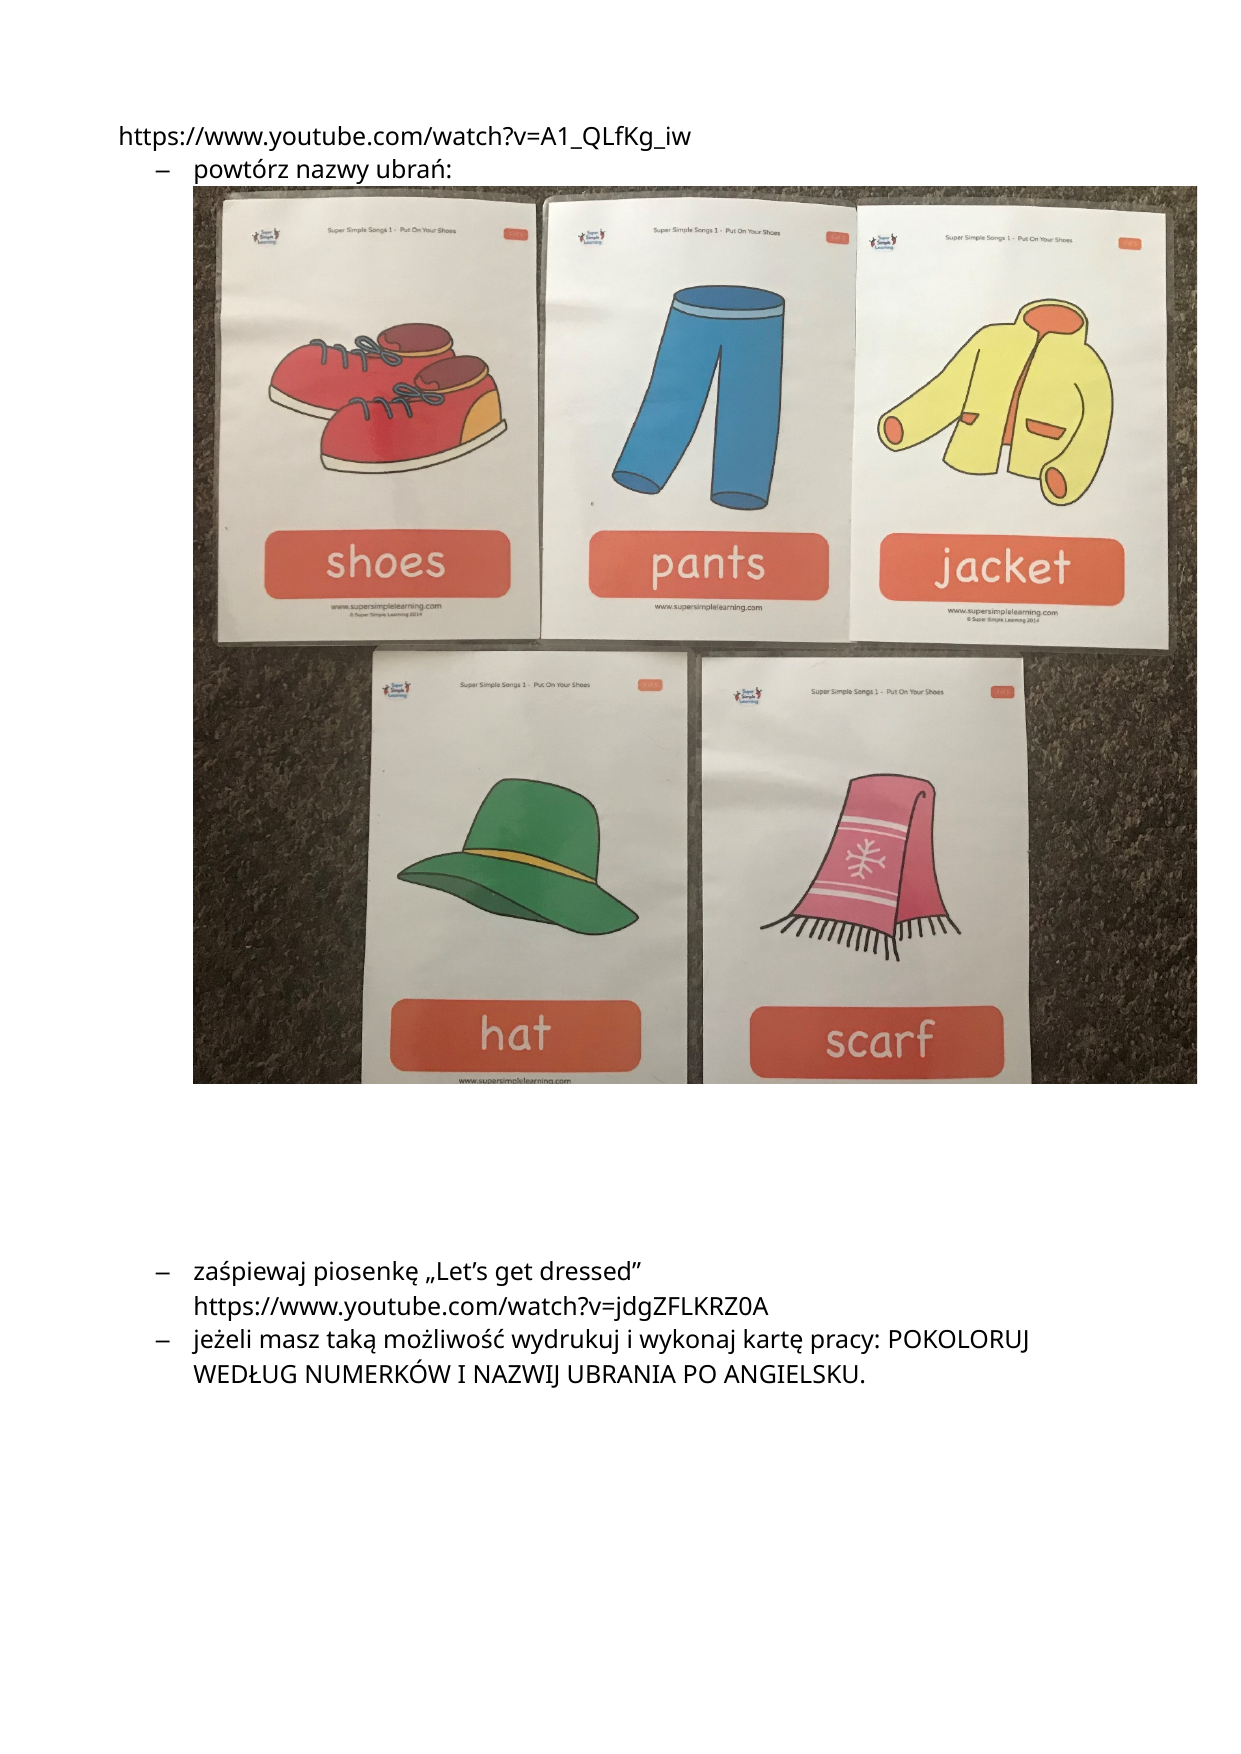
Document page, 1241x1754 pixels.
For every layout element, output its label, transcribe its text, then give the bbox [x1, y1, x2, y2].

text https://www.youtube.com/watch?v=jdgZFLKRZ0A [193, 1288, 1122, 1322]
list zaśpiewaj piosenkę „Let’s get dressed” [156, 1254, 1122, 1288]
text https://www.youtube.com/watch?v=A1_QLfKg_iw [118, 118, 1122, 152]
picture [193, 186, 1198, 1084]
list jeżeli masz taką możliwość wydrukuj i wykonaj kartę pracy: POKOLORUJ WEDŁUG NUMERKÓW I NAZWIJ UBRANIA PO ANGIELSKU. [156, 1322, 1122, 1390]
list powtórz nazwy ubrań: [156, 152, 1122, 186]
